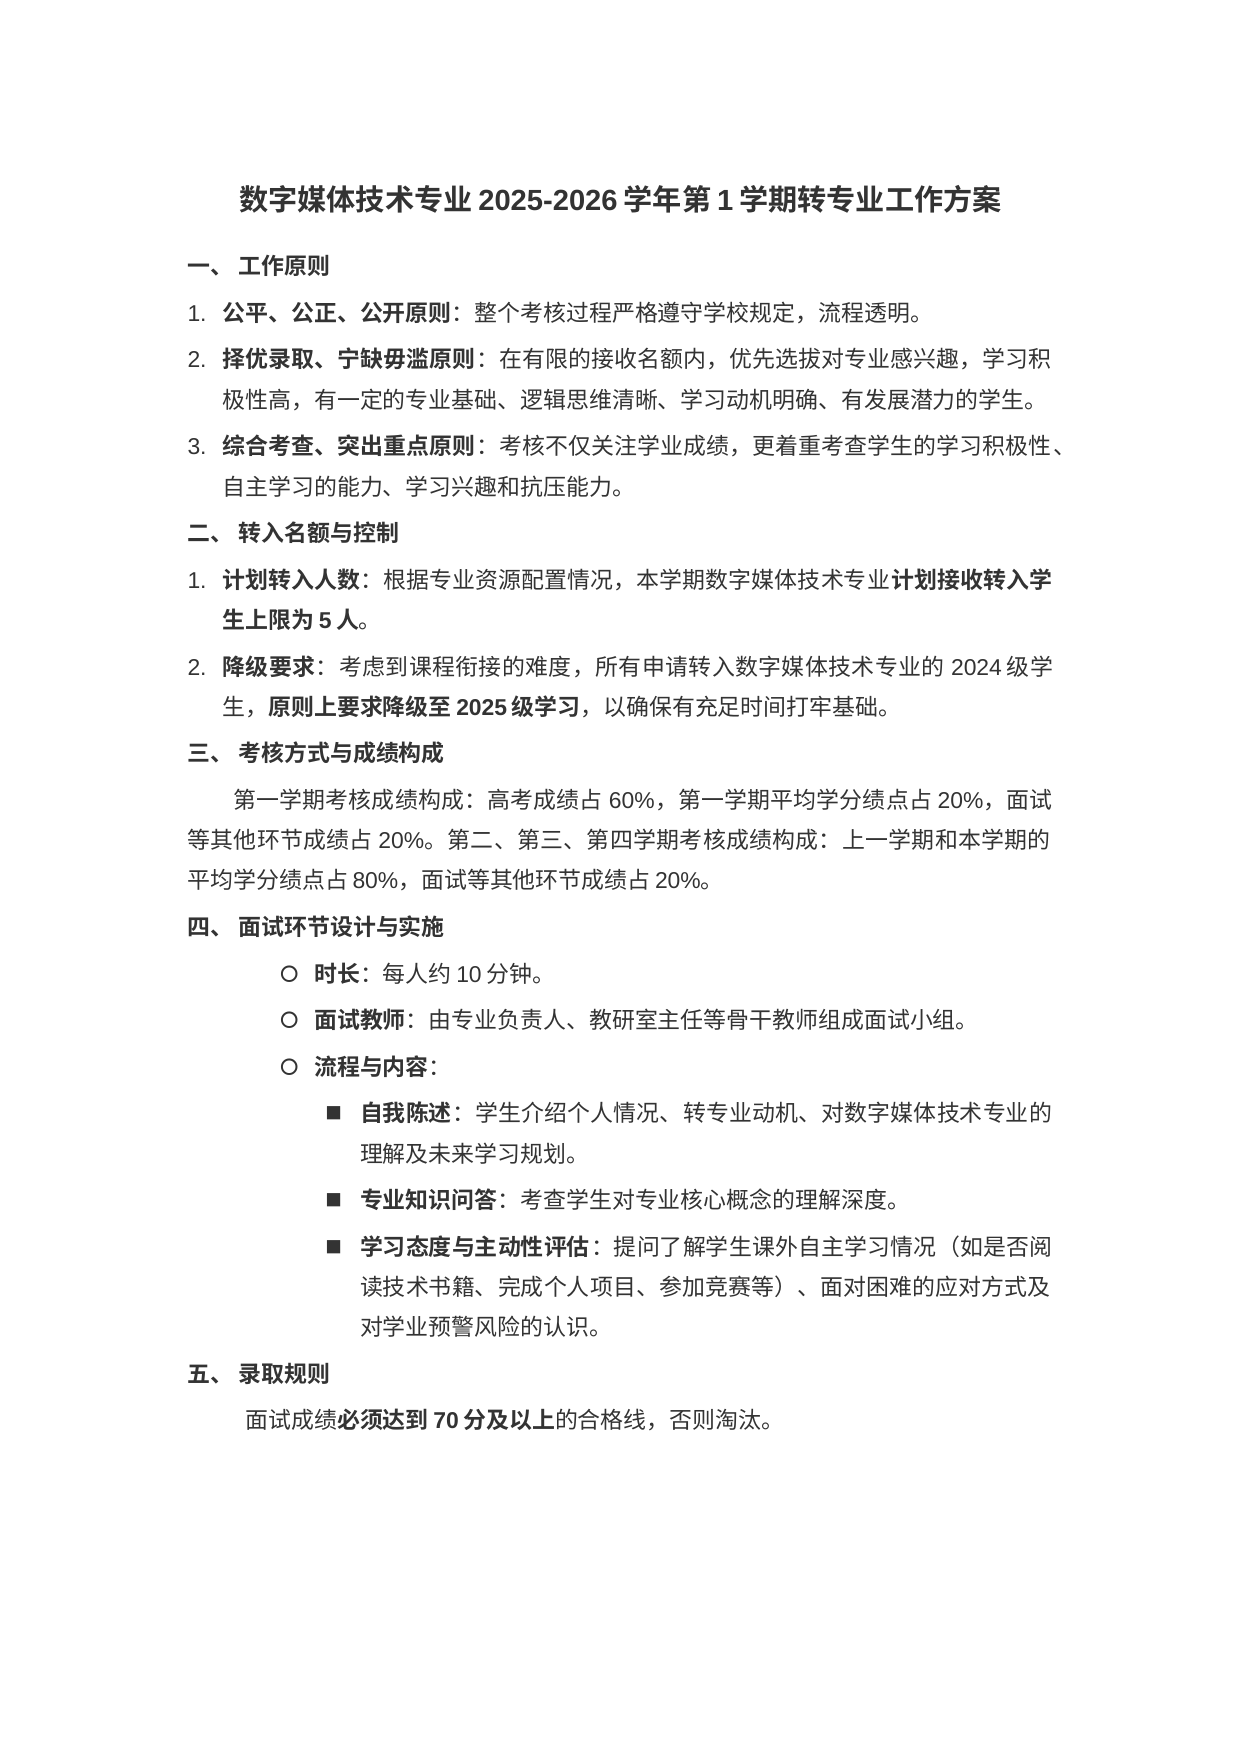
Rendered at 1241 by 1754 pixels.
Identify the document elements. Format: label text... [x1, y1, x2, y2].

list 自我陈述：学生介绍个人情况、转专业动机、对数字媒体技术专业的理解及未来学习规划。 [325, 1092, 1053, 1172]
text 面试成绩必须达到70分及以上的合格线，否则淘汰。 [222, 1399, 1053, 1439]
list 流程与内容： [279, 1045, 1053, 1085]
list 面试教师：由专业负责人、教研室主任等骨干教师组成面试小组。 [279, 998, 1053, 1039]
list 择优录取、宁缺毋滥原则：在有限的接收名额内，优先选拔对专业感兴趣，学习积极性高，有一定的专业基础、逻辑思维清晰、学习动机明确、有发展潜力的学生。 [187, 338, 1053, 418]
list 第一学期考核成绩构成：高考成绩占60%，第一学期平均学分绩点占20%，面试等其他环节成绩占20%。第二、第三、第四学期考核成绩构成：上一学期和本学期的平均学分绩点占80%，面试等其他环节成绩占20%。 [187, 778, 1053, 899]
list 专业知识问答：考查学生对专业核心概念的理解深度。 [325, 1178, 1053, 1219]
list 公平、公正、公开原则：整个考核过程严格遵守学校规定，流程透明。 [187, 291, 1053, 331]
list 时长：每人约10分钟。 [279, 952, 1053, 992]
list 计划转入人数：根据专业资源配置情况，本学期数字媒体技术专业计划接收转入学生上限为5人。 [187, 558, 1053, 638]
text 四、 面试环节设计与实施 [187, 905, 1053, 946]
list 综合考查、突出重点原则：考核不仅关注学业成绩，更着重考查学生的学习积极性、自主学习的能力、学习兴趣和抗压能力。 [187, 424, 1053, 505]
text 三、 考核方式与成绩构成 [187, 732, 1053, 772]
list 学习态度与主动性评估：提问了解学生课外自主学习情况（如是否阅读技术书籍、完成个人项目、参加竞赛等）、面对困难的应对方式及对学业预警风险的认识。 [325, 1225, 1053, 1346]
text 二、 转入名额与控制 [187, 511, 1053, 552]
subtitle 数字媒体技术专业2025-2026学年第1学期转专业工作方案 [187, 158, 1053, 238]
text 一、 工作原则 [187, 244, 1053, 285]
text 五、 录取规则 [187, 1352, 1053, 1393]
list 降级要求：考虑到课程衔接的难度，所有申请转入数字媒体技术专业的2024级学生，原则上要求降级至2025级学习，以确保有充足时间打牢基础。 [187, 645, 1053, 725]
